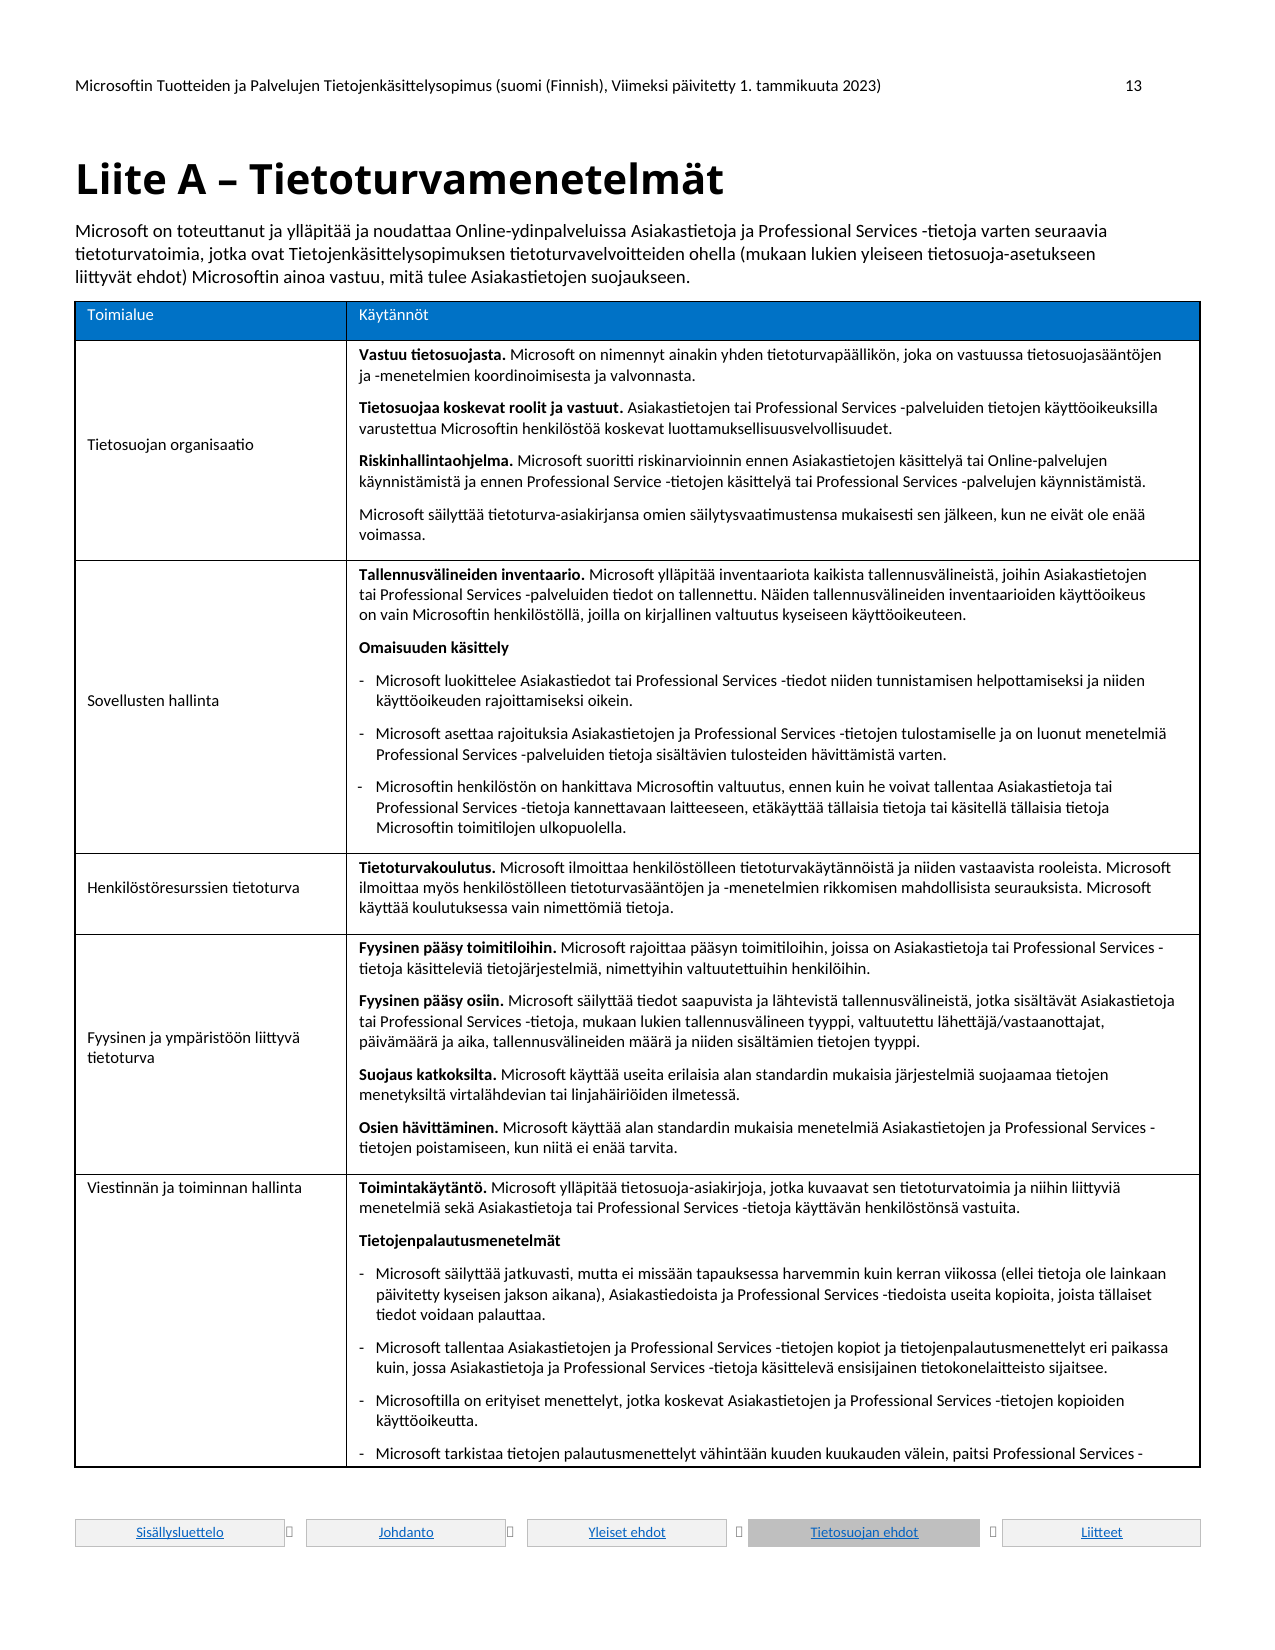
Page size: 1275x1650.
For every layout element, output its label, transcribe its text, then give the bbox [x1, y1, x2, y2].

table_cell Sovellusten hallinta [76, 561, 346, 853]
table_cell Henkilöstöresurssien tietoturva [76, 854, 346, 933]
table_cell Tietosuojan organisaatio [76, 341, 346, 560]
table_cell Fyysinen ja ympäristöön liittyvä tietoturva [76, 935, 346, 1173]
table_cell Viestinnän ja toiminnan hallinta [76, 1175, 346, 1466]
table_header Toimialue [76, 302, 346, 340]
list Microsoft on toteuttanut ja ylläpitää ja noudattaa Online-ydinpalveluissa Asiakastietoja ja Professional Services -tietoja varten seuraavia tietoturvatoimia, jotka ovat Tietojenkäsittelysopimuksen tietoturvavelvoitteiden ohella (mukaan lukien yleiseen tietosuoja-asetukseen liittyvät ehdot) Microsoftin ainoa vastuu, mitä tulee Asiakastietojen suojaukseen. [75, 219, 1200, 288]
table_cell Tallennusvälineiden inventaario. Microsoft ylläpitää inventaariota kaikista tallennusvälineistä, joihin Asiakastietojen tai Professional Services -palveluiden tiedot on tallennettu. Näiden tallennusvälineiden inventaarioiden käyttöoikeus on vain Microsoftin henkilöstöllä, joilla on kirjallinen valtuutus kyseiseen käyttöoikeuteen. Omaisuuden käsittely - Microsoft luokittelee Asiakastiedot tai Professional Services -tiedot niiden tunnistamisen helpottamiseksi ja niiden käyttöoikeuden rajoittamiseksi oikein. - Microsoft asettaa rajoituksia Asiakastietojen ja Professional Services -tietojen tulostamiselle ja on luonut menetelmiä Professional Services -palveluiden tietoja sisältävien tulosteiden hävittämistä varten. Microsoftin henkilöstön on hankittava Microsoftin valtuutus, ennen kuin he voivat tallentaa Asiakastietoja tai Professional Services -tietoja kannettavaan laitteeseen, etäkäyttää tällaisia tietoja tai käsitellä tällaisia tietoja Microsoftin toimitilojen ulkopuolella. [347, 561, 1199, 853]
table_cell Fyysinen pääsy toimitiloihin. Microsoft rajoittaa pääsyn toimitiloihin, joissa on Asiakastietoja tai Professional Services -tietoja käsitteleviä tietojärjestelmiä, nimettyihin valtuutettuihin henkilöihin. Fyysinen pääsy osiin. Microsoft säilyttää tiedot saapuvista ja lähtevistä tallennusvälineistä, jotka sisältävät Asiakastietoja tai Professional Services -tietoja, mukaan lukien tallennusvälineen tyyppi, valtuutettu lähettäjä/vastaanottajat, päivämäärä ja aika, tallennusvälineiden määrä ja niiden sisältämien tietojen tyyppi. Suojaus katkoksilta. Microsoft käyttää useita erilaisia alan standardin mukaisia järjestelmiä suojaamaa tietojen menetyksiltä virtalähdevian tai linjahäiriöiden ilmetessä. Osien hävittäminen. Microsoft käyttää alan standardin mukaisia menetelmiä Asiakastietojen ja Professional Services -tietojen poistamiseen, kun niitä ei enää tarvita. [347, 935, 1199, 1173]
table_cell Tietoturvakoulutus. Microsoft ilmoittaa henkilöstölleen tietoturvakäytännöistä ja niiden vastaavista rooleista. Microsoft ilmoittaa myös henkilöstölleen tietoturvasääntöjen ja -menetelmien rikkomisen mahdollisista seurauksista. Microsoft käyttää koulutuksessa vain nimettömiä tietoja. [347, 854, 1199, 933]
subtitle Liite A – Tietoturvamenetelmät [75, 150, 1200, 207]
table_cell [347, 1175, 1199, 1466]
table_cell Vastuu tietosuojasta. Microsoft on nimennyt ainakin yhden tietoturvapäällikön, joka on vastuussa tietosuojasääntöjen ja -menetelmien koordinoimisesta ja valvonnasta. Tietosuojaa koskevat roolit ja vastuut. Asiakastietojen tai Professional Services -palveluiden tietojen käyttöoikeuksilla varustettua Microsoftin henkilöstöä koskevat luottamuksellisuusvelvollisuudet. Riskinhallintaohjelma. Microsoft suoritti riskinarvioinnin ennen Asiakastietojen käsittelyä tai Online-palvelujen käynnistämistä ja ennen Professional Service -tietojen käsittelyä tai Professional Services -palvelujen käynnistämistä. Microsoft säilyttää tietoturva-asiakirjansa omien säilytysvaatimustensa mukaisesti sen jälkeen, kun ne eivät ole enää voimassa. [347, 341, 1199, 560]
table_header Käytännöt [347, 302, 1199, 340]
